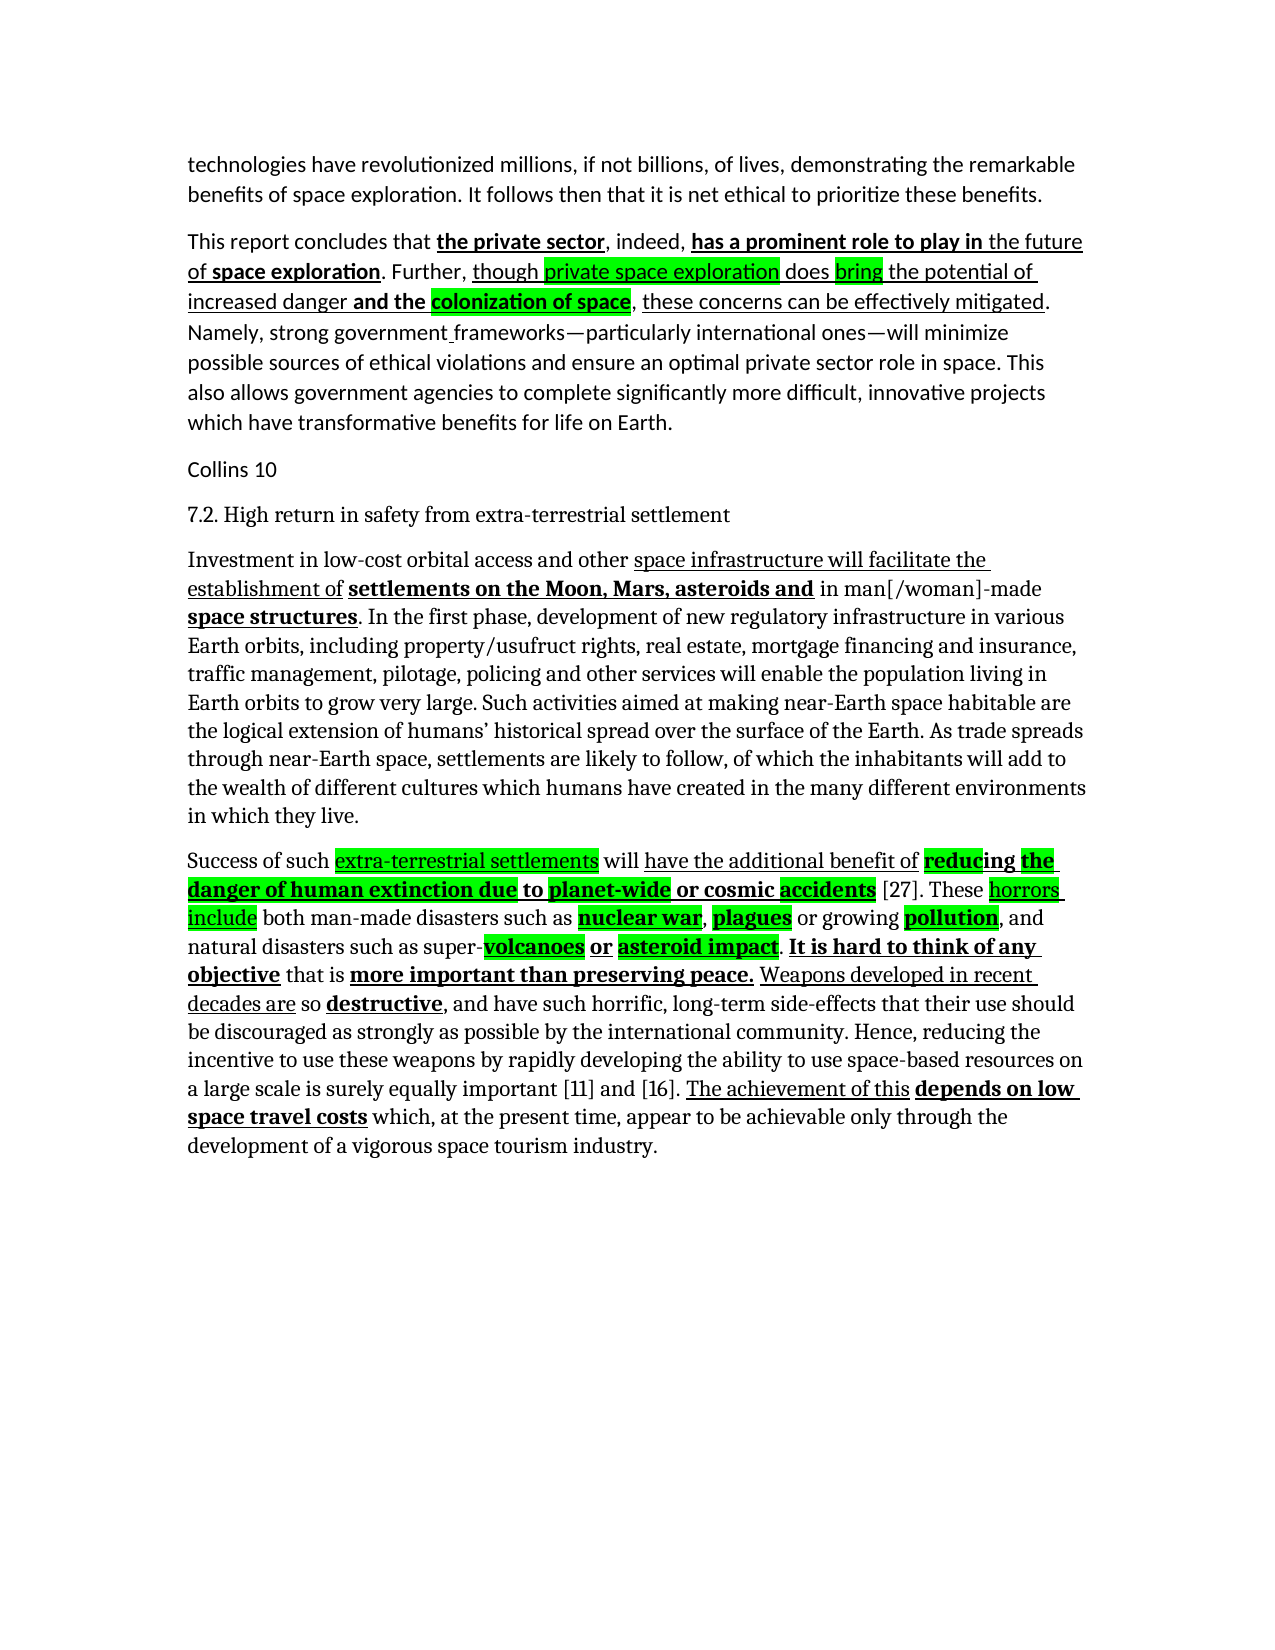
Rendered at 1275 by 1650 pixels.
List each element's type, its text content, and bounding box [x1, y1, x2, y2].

text Collins 10 [187, 455, 1087, 483]
text 7.2. High return in safety from extra-terrestrial settlement [187, 502, 1087, 528]
text Investment in low-cost orbital access and other space infrastructure will facilitate the establishment of settlements on the Moon, Mars, asteroids and in man[/woman]-made space structures. In the first phase, development of new regulatory infrastructure in various Earth orbits, including property/usufruct rights, real estate, mortgage financing and insurance, traffic management, pilotage, policing and other services will enable the population living in Earth orbits to grow very large. Such activities aimed at making near-Earth space habitable are the logical extension of humans’ historical spread over the surface of the Earth. As trade spreads through near-Earth space, settlements are likely to follow, of which the inhabitants will add to the wealth of different cultures which humans have created in the many different environments in which they live. [187, 547, 1087, 829]
text Success of such extra-terrestrial settlements will have the additional benefit of reducing the danger of human extinction due to planet-wide or cosmic accidents [27]. These horrors include both man-made disasters such as nuclear war, plagues or growing pollution, and natural disasters such as super-volcanoes or asteroid impact. It is hard to think of any objective that is more important than preserving peace. Weapons developed in recent decades are so destructive, and have such horrific, long-term side-effects that their use should be discouraged as strongly as possible by the international community. Hence, reducing the incentive to use these weapons by rapidly developing the ability to use space-based resources on a large scale is surely equally important [11] and [16]. The achievement of this depends on low space travel costs which, at the present time, appear to be achievable only through the development of a vigorous space tourism industry. [187, 848, 1087, 1159]
text This report concludes that the private sector, indeed, has a prominent role to play in the future of space exploration. Further, though private space exploration does bring the potential of increased danger and the colonization of space, these concerns can be effectively mitigated. Namely, strong government frameworks—particularly international ones—will minimize possible sources of ethical violations and ensure an optimal private sector role in space. This also allows government agencies to complete significantly more difficult, innovative projects which have transformative benefits for life on Earth. [187, 227, 1087, 436]
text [187, 150, 1087, 208]
